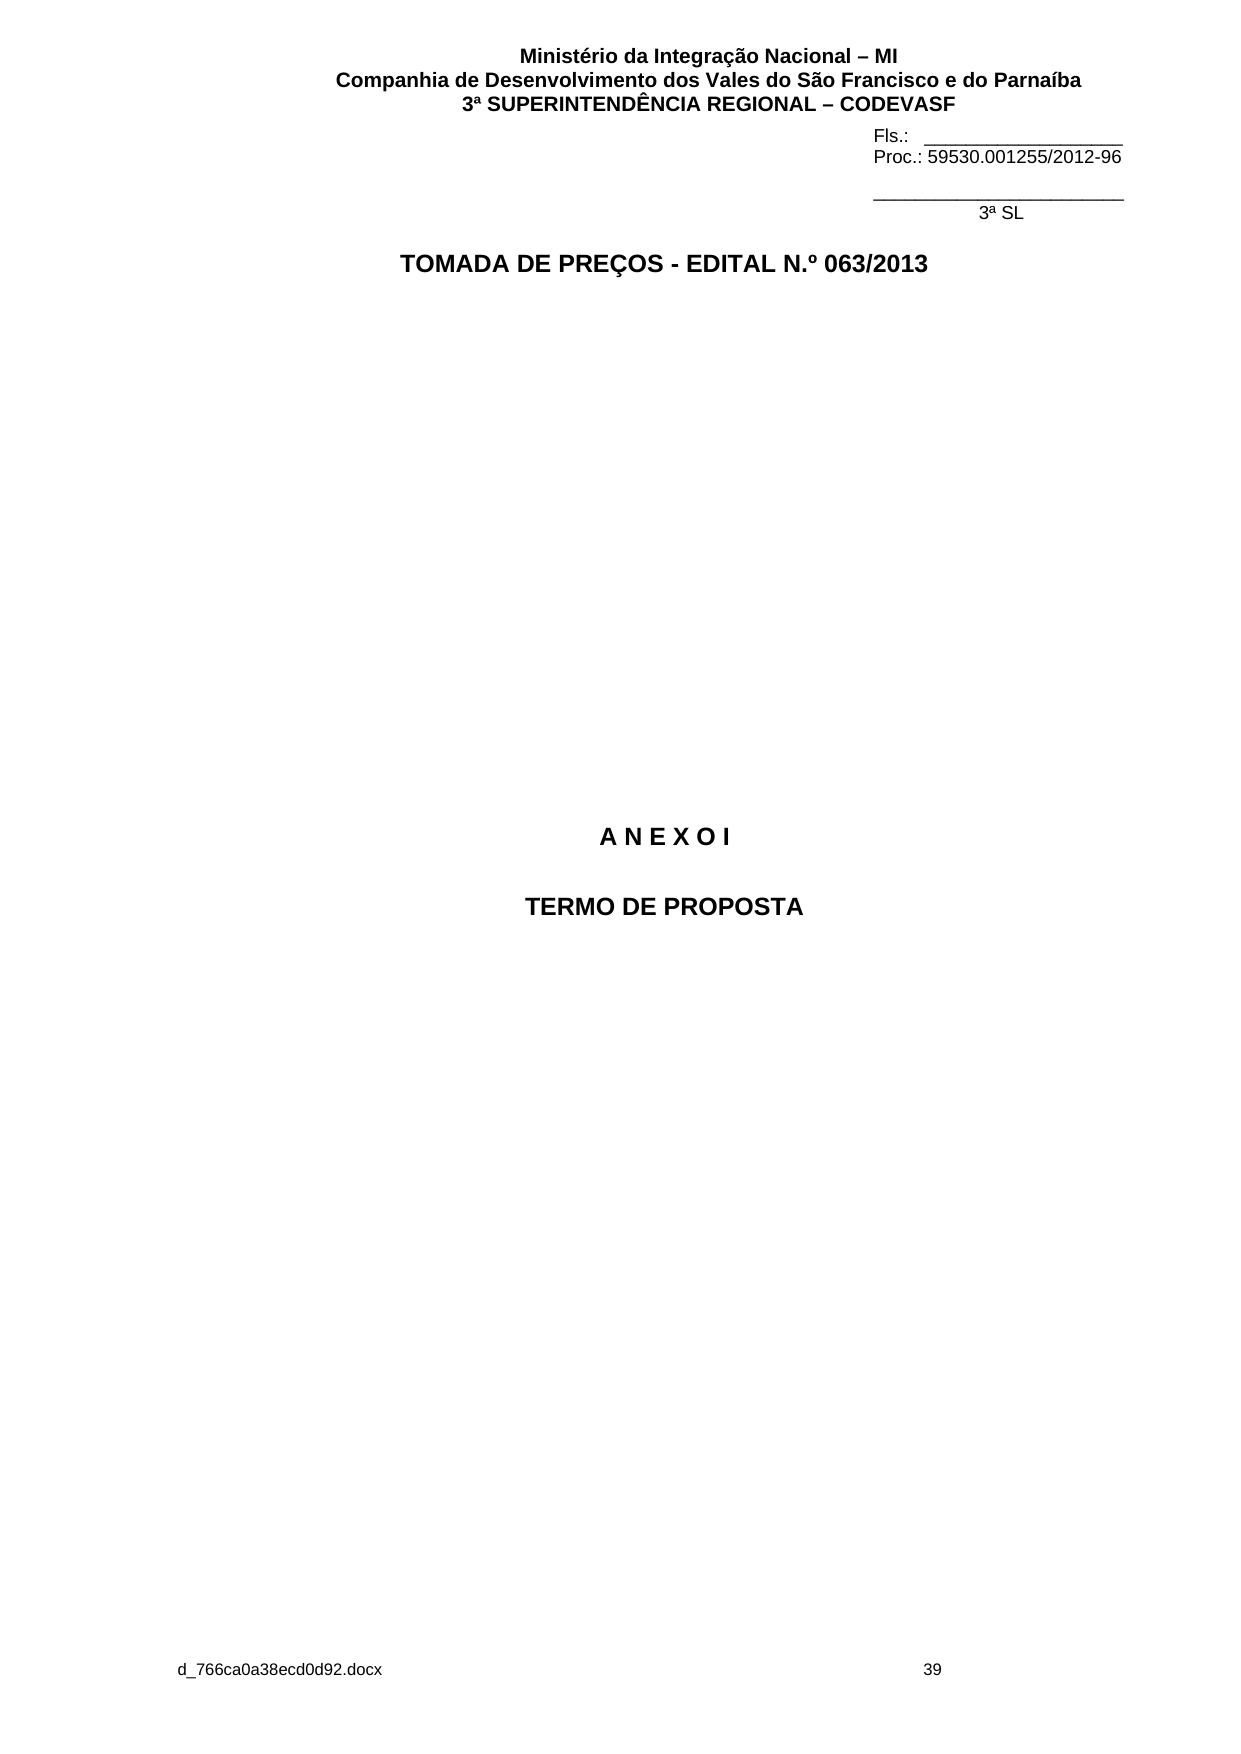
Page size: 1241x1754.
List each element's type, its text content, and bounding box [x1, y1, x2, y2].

text A N E X O I [177, 822, 1152, 850]
text TERMO DE PROPOSTA [177, 892, 1152, 920]
subtitle TOMADA DE PREÇOS - EDITAL N.º 063/2013 [177, 248, 1152, 277]
